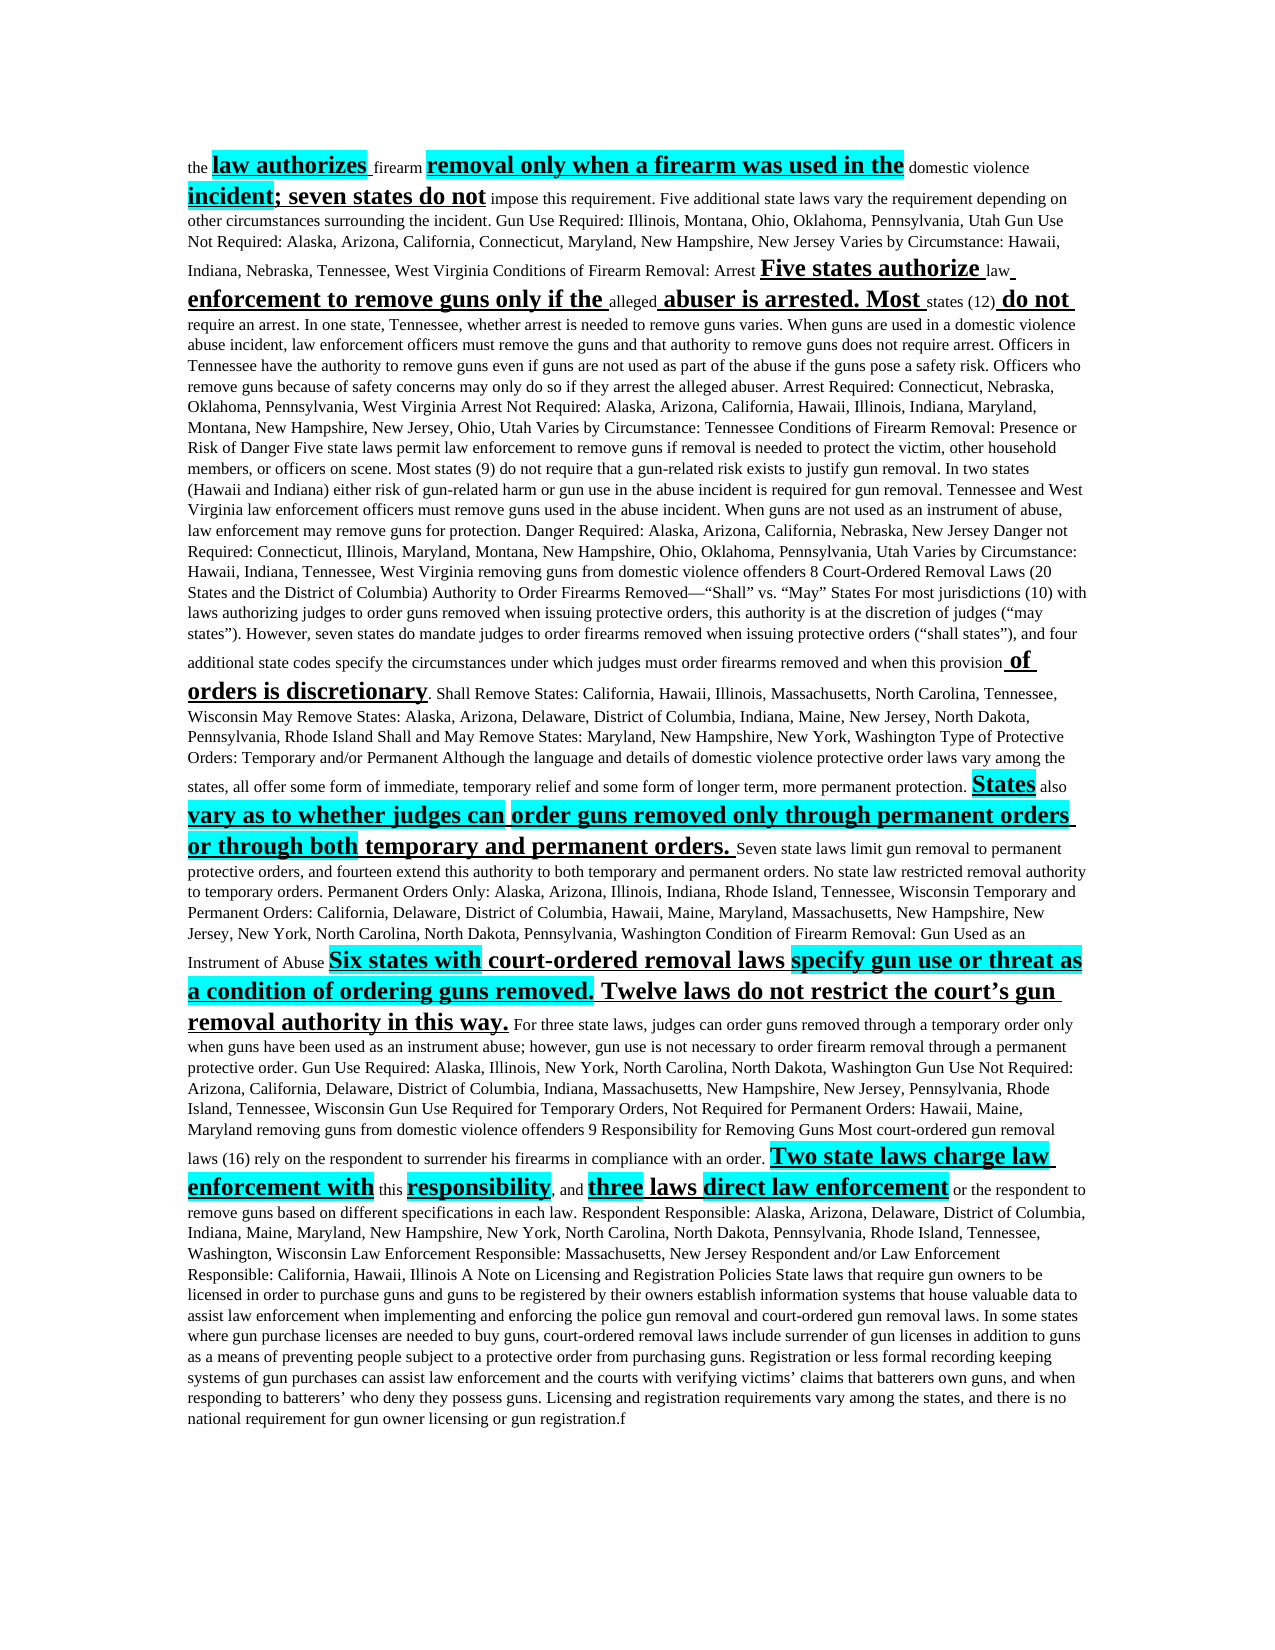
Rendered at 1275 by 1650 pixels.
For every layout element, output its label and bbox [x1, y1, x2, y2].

text [187, 150, 1087, 1428]
